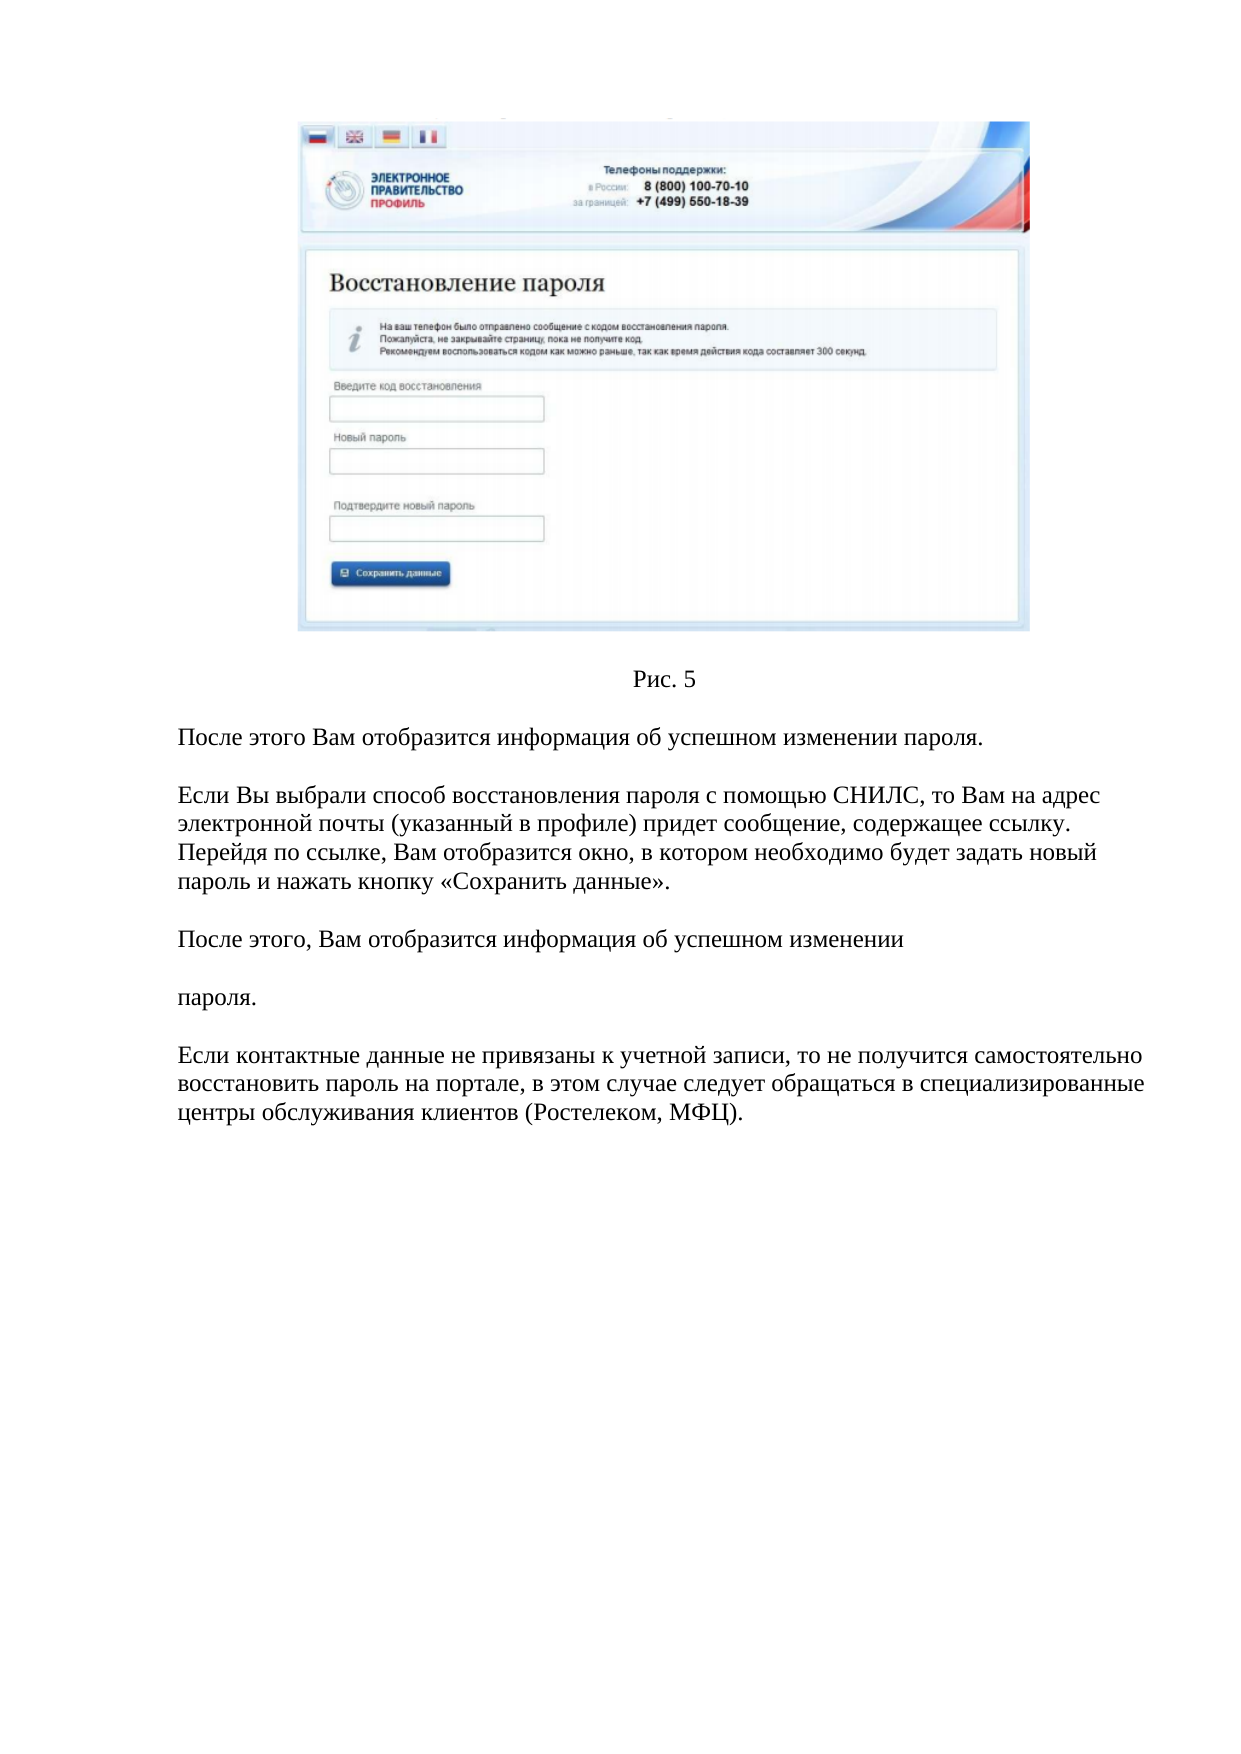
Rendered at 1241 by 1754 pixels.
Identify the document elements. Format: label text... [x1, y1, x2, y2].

text пароля. [177, 982, 1152, 1011]
text После этого, Вам отобразится информация об успешном изменении [177, 924, 1152, 953]
text После этого Вам отобразится информация об успешном изменении пароля. [177, 722, 1152, 751]
text Рис. 5 [177, 664, 1152, 693]
text Если контактные данные не привязаны к учетной записи, то не получится самостоятельно восстановить пароль на портале, в этом случае следует обращаться в специализированные центры обслуживания клиентов (Ростелеком, МФЦ). [177, 1040, 1152, 1126]
picture [293, 118, 1036, 635]
text Если Вы выбрали способ восстановления пароля с помощью СНИЛС, то Вам на адрес электронной почты (указанный в профиле) придет сообщение, содержащее ссылку. Перейдя по ссылке, Вам отобразится окно, в котором необходимо будет задать новый пароль и нажать кнопку «Сохранить данные». [177, 780, 1152, 895]
